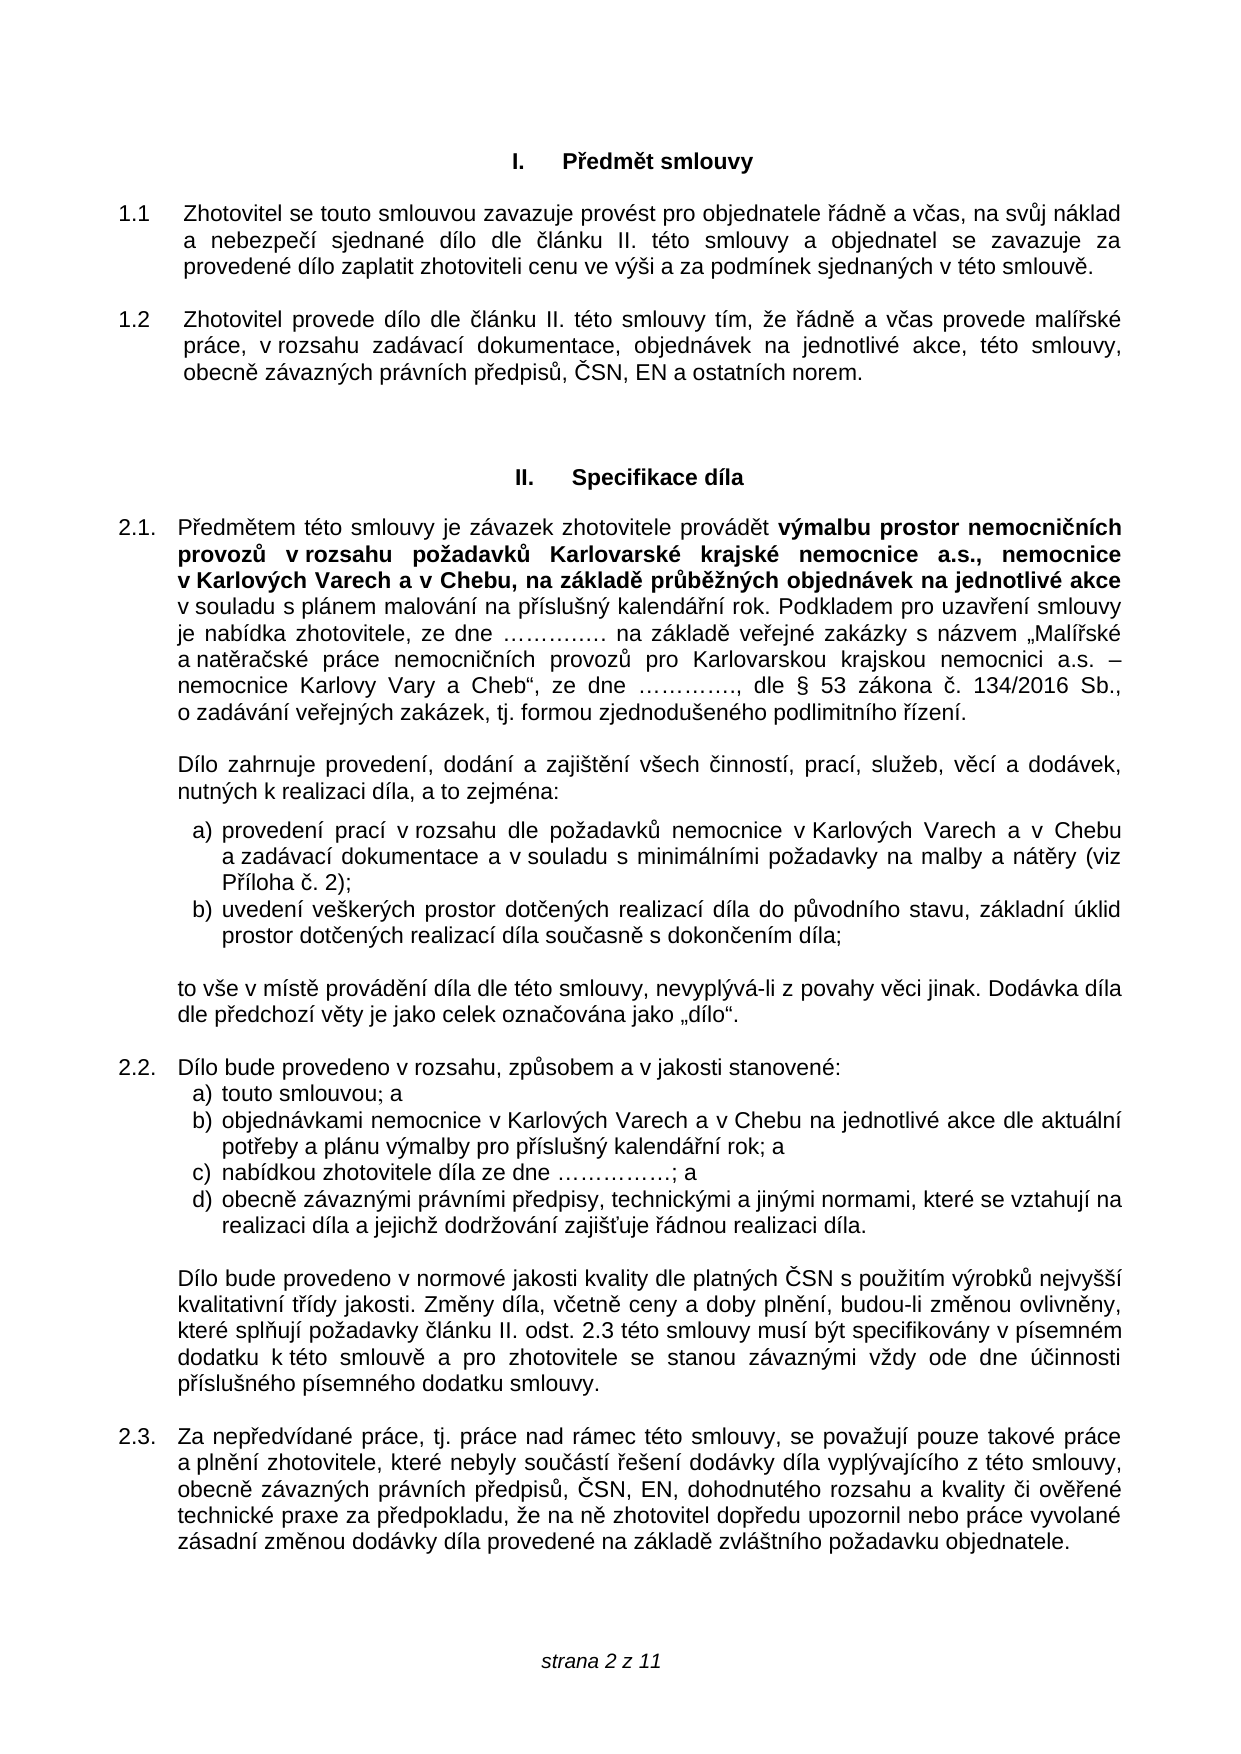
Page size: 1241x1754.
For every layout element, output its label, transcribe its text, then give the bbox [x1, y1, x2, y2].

list Předmětem této smlouvy je závazek zhotovitele provádět výmalbu prostor nemocničních provozů v rozsahu požadavků Karlovarské krajské nemocnice a.s., nemocnice v Karlových Varech a v Chebu, na základě průběžných objednávek na jednotlivé akce v souladu s plánem malování na příslušný kalendářní rok. Podkladem pro uzavření smlouvy je nabídka zhotovitele, ze dne ……….…. na základě veřejné zakázky s názvem „Malířské a natěračské práce nemocničních provozů pro Karlovarskou krajskou nemocnici a.s. – nemocnice Karlovy Vary a Cheb“, ze dne …………., dle § 53 zákona č. 134/2016 Sb., o zadávání veřejných zakázek, tj. formou zjednodušeného podlimitního řízení. [118, 514, 1122, 725]
list Zhotovitel se touto smlouvou zavazuje provést pro objednatele řádně a včas, na svůj náklad a nebezpečí sjednané dílo dle článku II. této smlouvy a objednatel se zavazuje za provedené dílo zaplatit zhotoviteli cenu ve výši a za podmínek sjednaných v této smlouvě. [118, 200, 1122, 279]
text Dílo zahrnuje provedení, dodání a zajištění všech činností, prací, služeb, věcí a dodávek, nutných k realizaci díla, a to zejména: [177, 751, 1122, 804]
list Předmět smlouvy [156, 148, 1122, 174]
list Specifikace díla [156, 464, 1122, 490]
list Dílo bude provedeno v rozsahu, způsobem a v jakosti stanovené: [118, 1054, 1122, 1080]
list uvedení veškerých prostor dotčených realizací díla do původního stavu, základní úklid prostor dotčených realizací díla současně s dokončením díla; [192, 896, 1122, 948]
text to vše v místě provádění díla dle této smlouvy, nevyplývá-li z povahy věci jinak. Dodávka díla dle předchozí věty je jako celek označována jako „dílo“. [177, 975, 1122, 1027]
list obecně závaznými právními předpisy, technickými a jinými normami, které se vztahují na realizaci díla a jejichž dodržování zajišťuje řádnou realizaci díla. [192, 1186, 1122, 1238]
text Dílo bude provedeno v normové jakosti kvality dle platných ČSN s použitím výrobků nejvyšší kvalitativní třídy jakosti. Změny díla, včetně ceny a doby plnění, budou-li změnou ovlivněny, které splňují požadavky článku II. odst. 2.3 této smlouvy musí být specifikovány v písemném dodatku k této smlouvě a pro zhotovitele se stanou závaznými vždy ode dne účinnosti příslušného písemného dodatku smlouvy. [177, 1265, 1122, 1396]
list Zhotovitel provede dílo dle článku II. této smlouvy tím, že řádně a včas provede malířské práce, v rozsahu zadávací dokumentace, objednávek na jednotlivé akce, této smlouvy, obecně závazných právních předpisů, ČSN, EN a ostatních norem. [118, 306, 1122, 385]
list provedení prací v rozsahu dle požadavků nemocnice v Karlových Varech a v Chebu a zadávací dokumentace a v souladu s minimálními požadavky na malby a nátěry (viz Příloha č. 2); [192, 817, 1122, 896]
list touto smlouvou a [192, 1080, 1122, 1107]
list Za nepředvídané práce, tj. práce nad rámec této smlouvy, se považují pouze takové práce a plnění zhotovitele, které nebyly součástí řešení dodávky díla vyplývajícího z této smlouvy, obecně závazných právních předpisů, ČSN, EN, dohodnutého rozsahu a kvality či ověřené technické praxe za předpokladu, že na ně zhotovitel dopředu upozornil nebo práce vyvolané zásadní změnou dodávky díla provedené na základě zvláštního požadavku objednatele. [118, 1423, 1122, 1554]
list objednávkami nemocnice v Karlových Varech a v Chebu na jednotlivé akce dle aktuální potřeby a plánu výmalby pro příslušný kalendářní rok; a [192, 1107, 1122, 1159]
list nabídkou zhotovitele díla ze dne ……………; a [192, 1159, 1122, 1186]
